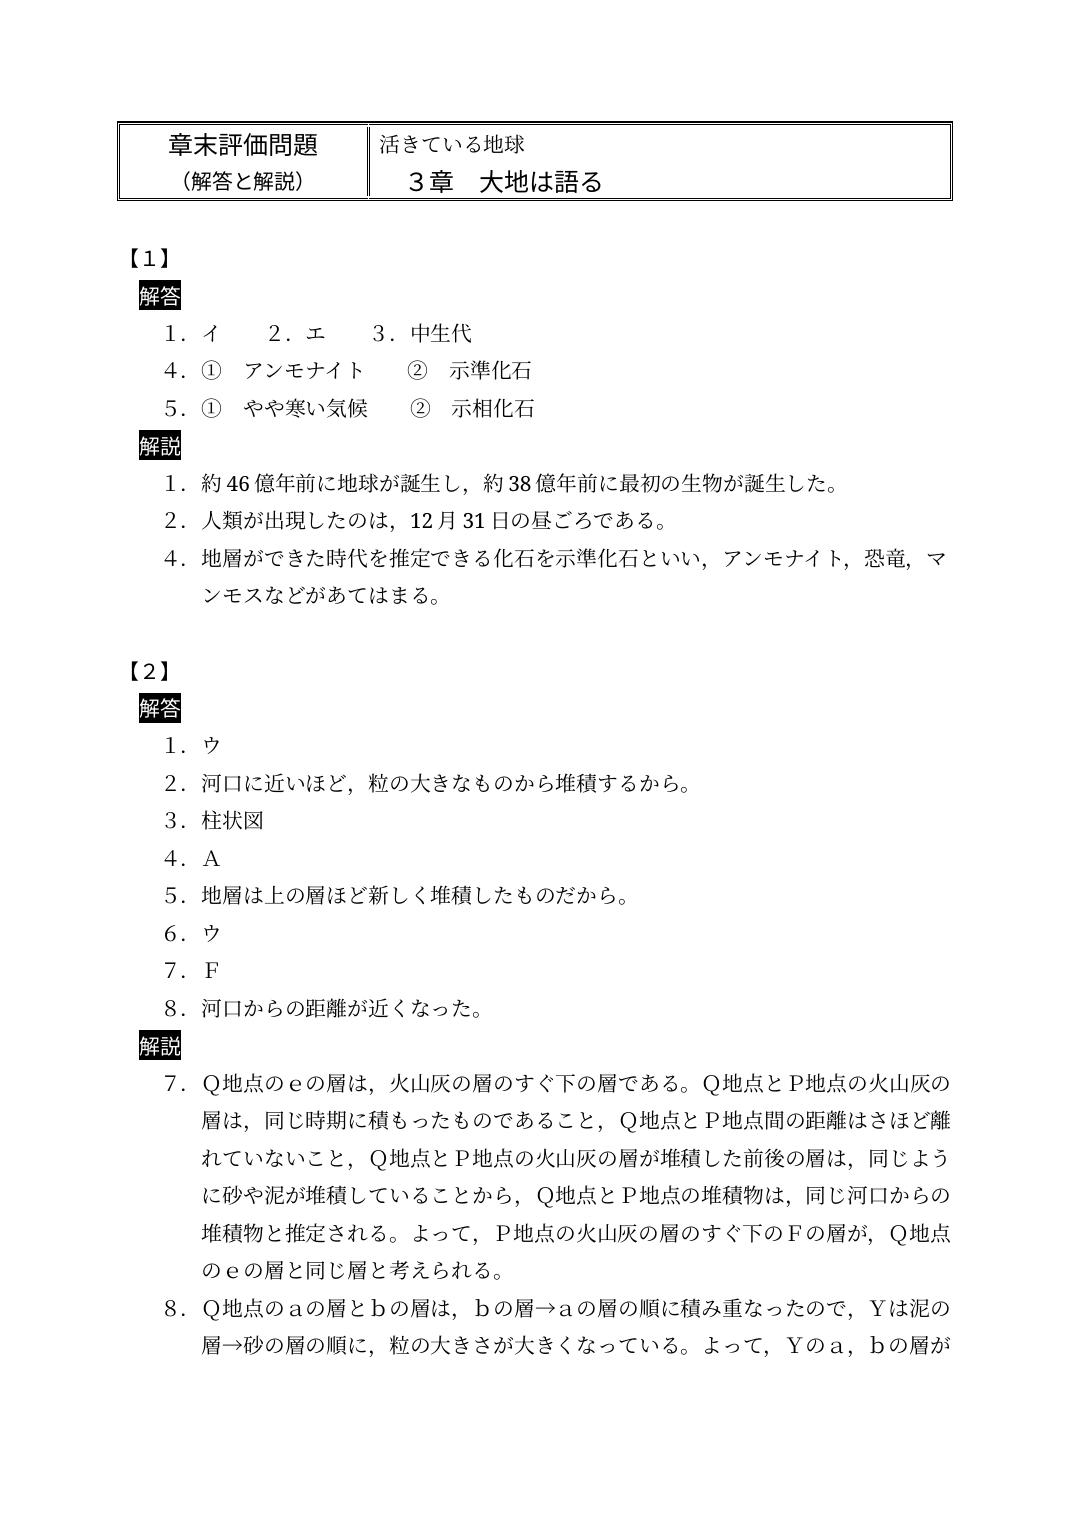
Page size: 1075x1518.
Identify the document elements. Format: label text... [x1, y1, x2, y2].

text ２．河口に近いほど，粒の大きなものから堆積するから。 [160, 764, 957, 801]
text ７．Ｆ [160, 951, 957, 989]
text 解答 [139, 689, 957, 726]
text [160, 1289, 957, 1364]
table_header 章末評価問題 （解答と解説） [120, 125, 368, 198]
text ４．① アンモナイト ② 示準化石 [160, 351, 957, 389]
text ５．地層は上の層ほど新しく堆積したものだから。 [160, 876, 957, 914]
text ５．① やや寒い気候 ② 示相化石 [160, 389, 957, 426]
text ４．地層ができた時代を推定できる化石を示準化石といい，アンモナイト，恐竜，マンモスなどがあてはまる。 [160, 539, 957, 614]
text １．ウ [160, 726, 957, 764]
text ６．ウ [160, 914, 957, 951]
text １．約46億年前に地球が誕生し，約38億年前に最初の生物が誕生した。 [160, 464, 957, 501]
text ４．Ａ [160, 839, 957, 876]
text 【１】 [118, 239, 957, 276]
text １．イ ２．エ ３．中生代 [160, 314, 957, 351]
text ２．人類が出現したのは，12月31日の昼ごろである。 [160, 501, 957, 539]
text 解説 [139, 1026, 957, 1064]
text ７．Ｑ地点のｅの層は，火山灰の層のすぐ下の層である。Ｑ地点とＰ地点の火山灰の層は，同じ時期に積もったものであること，Ｑ地点とＰ地点間の距離はさほど離れていないこと，Ｑ地点とＰ地点の火山灰の層が堆積した前後の層は，同じように砂や泥が堆積していることから，Ｑ地点とＰ地点の堆積物は，同じ河口からの堆積物と推定される。よって，Ｐ地点の火山灰の層のすぐ下のＦの層が，Ｑ地点のｅの層と同じ層と考えられる。 [160, 1064, 957, 1289]
text ８．河口からの距離が近くなった。 [160, 989, 957, 1026]
text 【２】 [118, 651, 957, 689]
text ３．柱状図 [160, 801, 957, 839]
text 解説 [139, 426, 957, 464]
text 解答 [139, 276, 957, 314]
table_header 活きている地球 ３章 大地は語る [368, 125, 950, 198]
